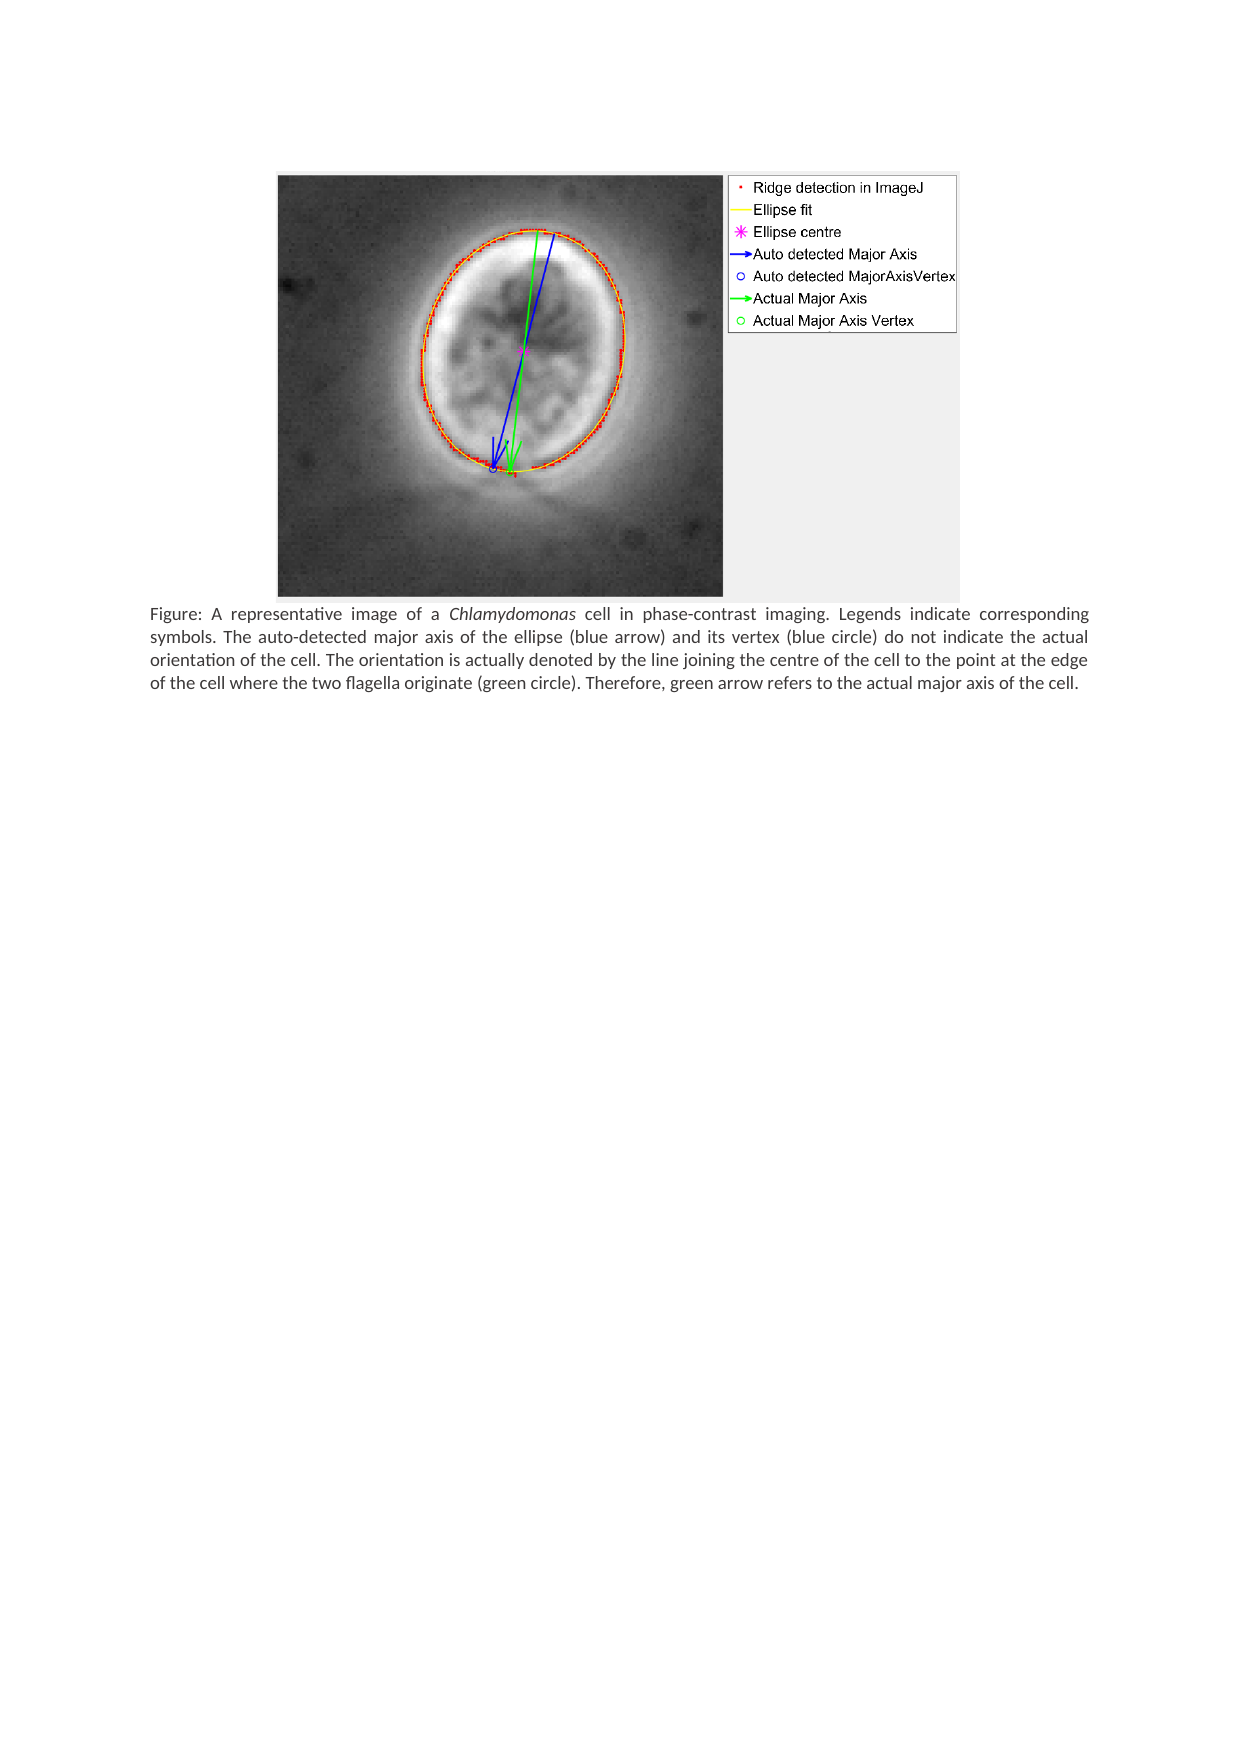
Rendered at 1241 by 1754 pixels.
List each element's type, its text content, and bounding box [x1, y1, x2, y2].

picture [275, 171, 965, 603]
text Figure: A representative image of a Chlamydomonas cell in phase-contrast imaging. Legends indicate corresponding symbols. The auto-detected major axis of the ellipse (blue arrow) and its vertex (blue circle) do not indicate the actual orientation of the cell. The orientation is actually denoted by the line joining the centre of the cell to the point at the edge of the cell where the two flagella originate (green circle). Therefore, green arrow refers to the actual major axis of the cell. [150, 602, 1090, 694]
